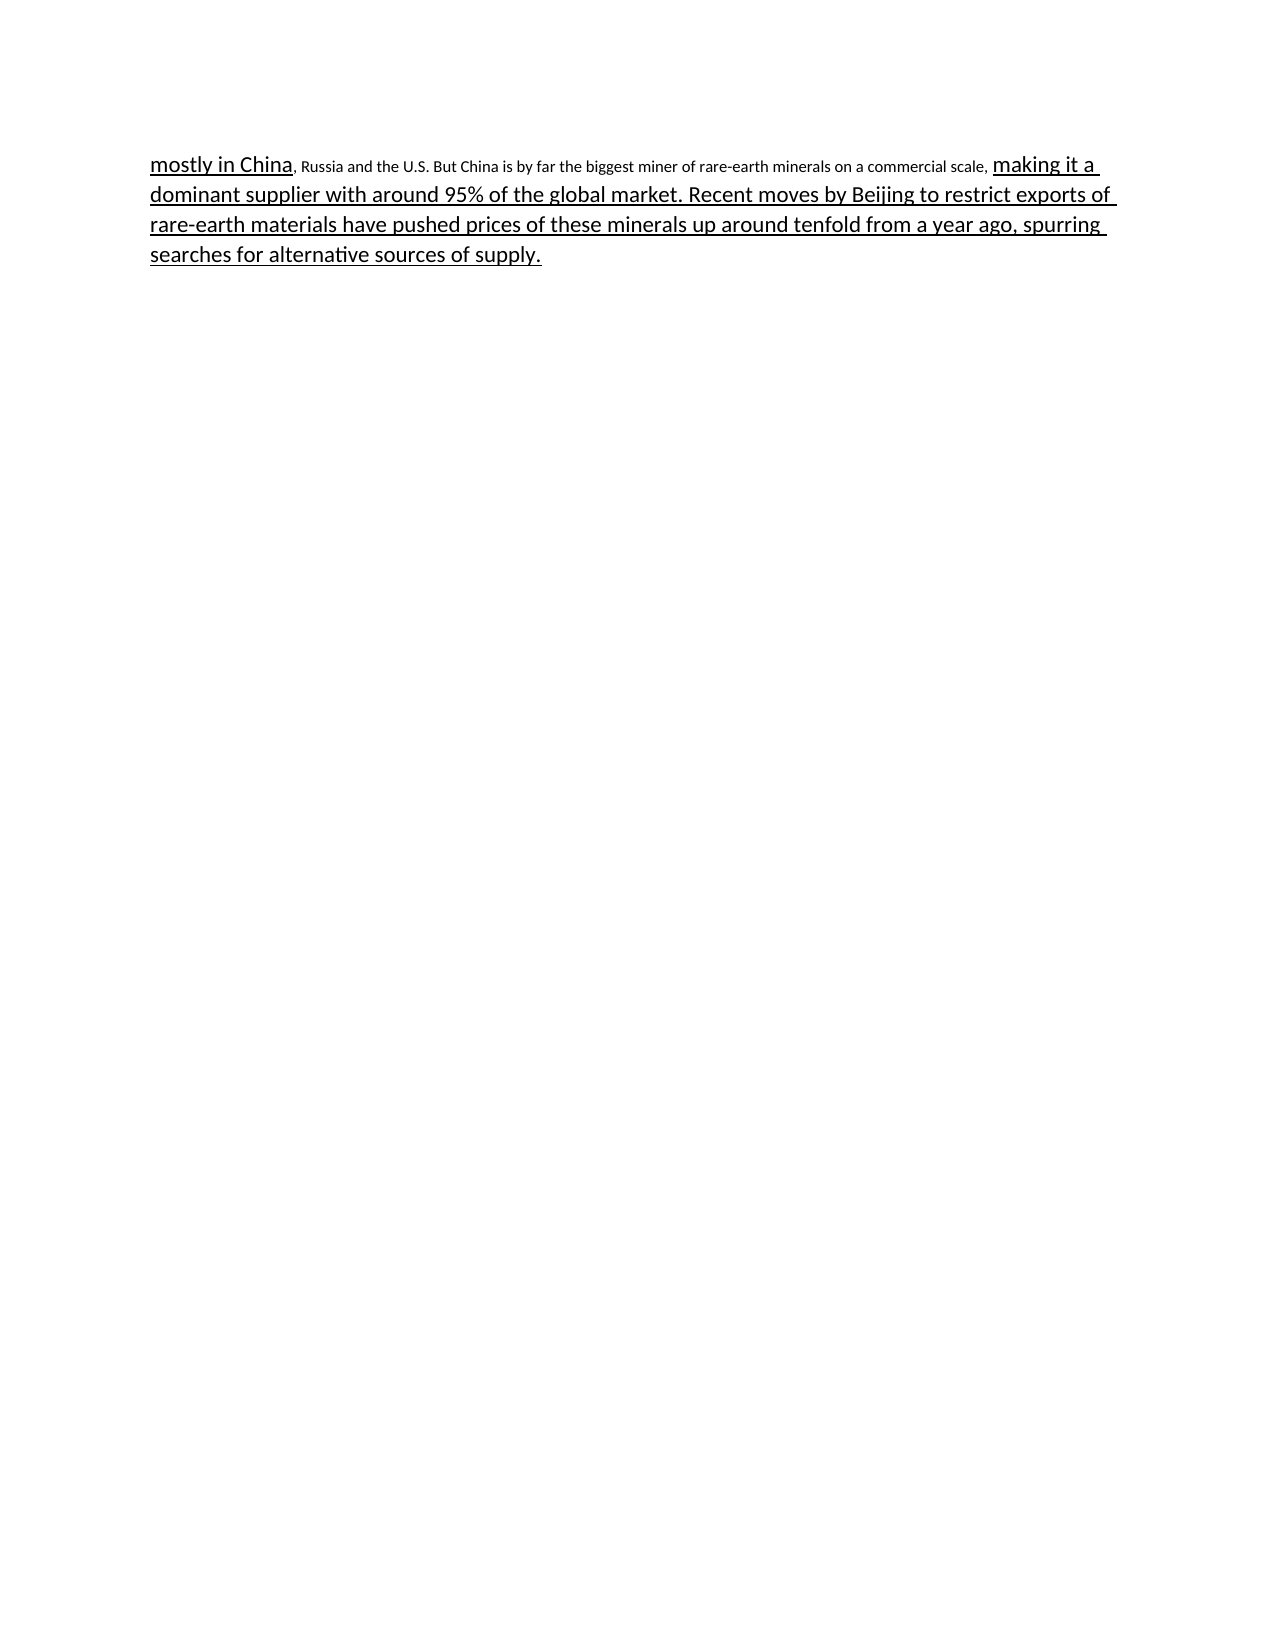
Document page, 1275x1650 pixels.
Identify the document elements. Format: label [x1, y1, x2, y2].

text [150, 150, 1125, 269]
